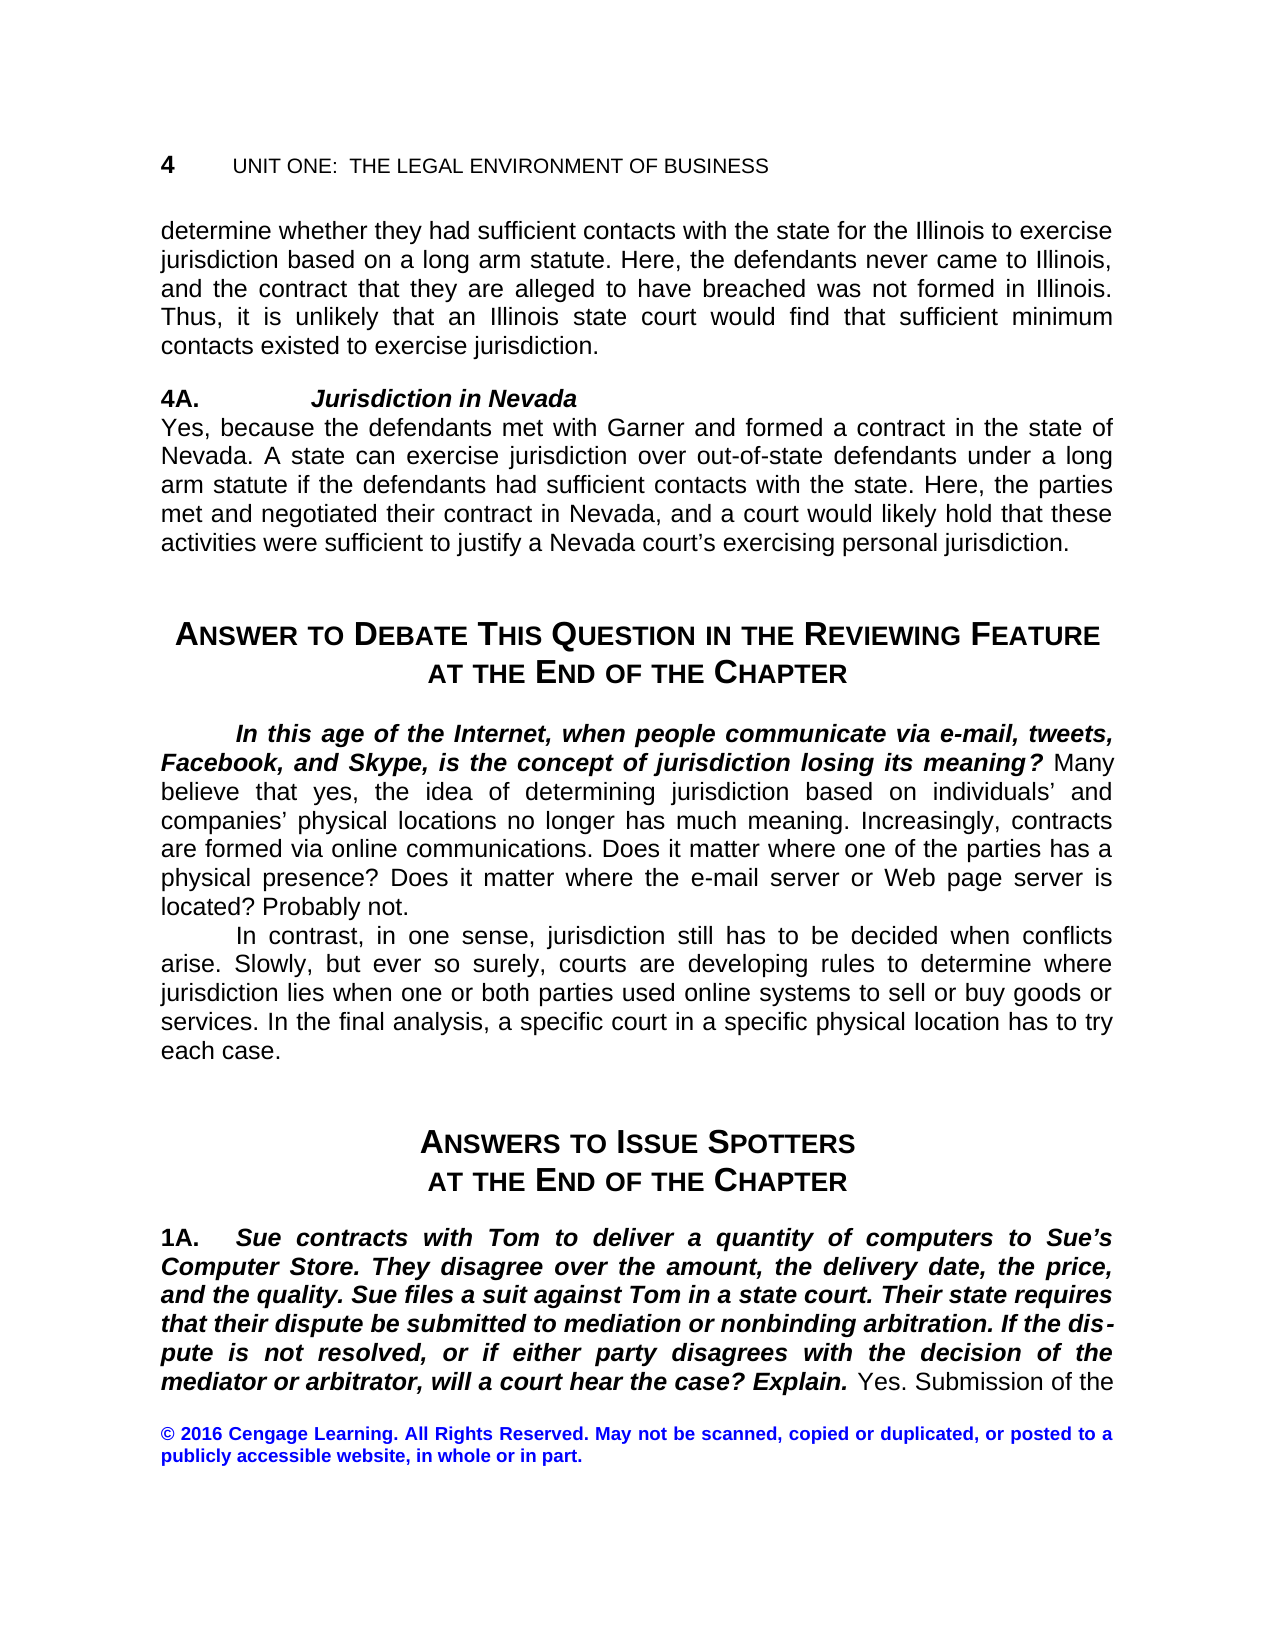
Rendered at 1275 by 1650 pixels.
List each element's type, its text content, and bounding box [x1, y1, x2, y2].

text 4A. Jurisdiction in Nevada [161, 384, 1114, 412]
text In this age of the Internet, when people communicate via e-mail, tweets, Facebook, and Skype, is the concept of jurisdiction losing its meaning? Many believe that yes, the idea of determining jurisdiction based on individuals’ and companies’ physical locations no longer has much meaning. Increasingly, contracts are formed via online communications. Does it matter where one of the parties has a physical presence? Does it matter where the e-mail server or Web page server is located? Probably not. [161, 719, 1114, 921]
text at the End of the Chapter [161, 652, 1114, 691]
text Answers to Issue Spotters [161, 1122, 1114, 1160]
text In contrast, in one sense, jurisdiction still has to be decided when conflicts arise. Slowly, but ever so surely, courts are developing rules to determine where jurisdiction lies when one or both parties used online systems to sell or buy goods or services. In the final analysis, a specific court in a specific physical location has to try each case. [161, 921, 1114, 1064]
text Yes, because the defendants met with Garner and formed a contract in the state of Nevada. A state can exercise jurisdiction over out-of-state defendants under a long arm statute if the defendants had sufficient contacts with the state. Here, the parties met and negotiated their contract in Nevada, and a court would likely hold that these activities were sufficient to justify a Nevada court’s exercising personal jurisdiction. [161, 412, 1114, 556]
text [161, 1223, 1114, 1395]
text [161, 216, 1114, 360]
text at the End of the Chapter [161, 1160, 1114, 1199]
text Answer to Debate This Question in the Reviewing Feature [161, 614, 1114, 652]
